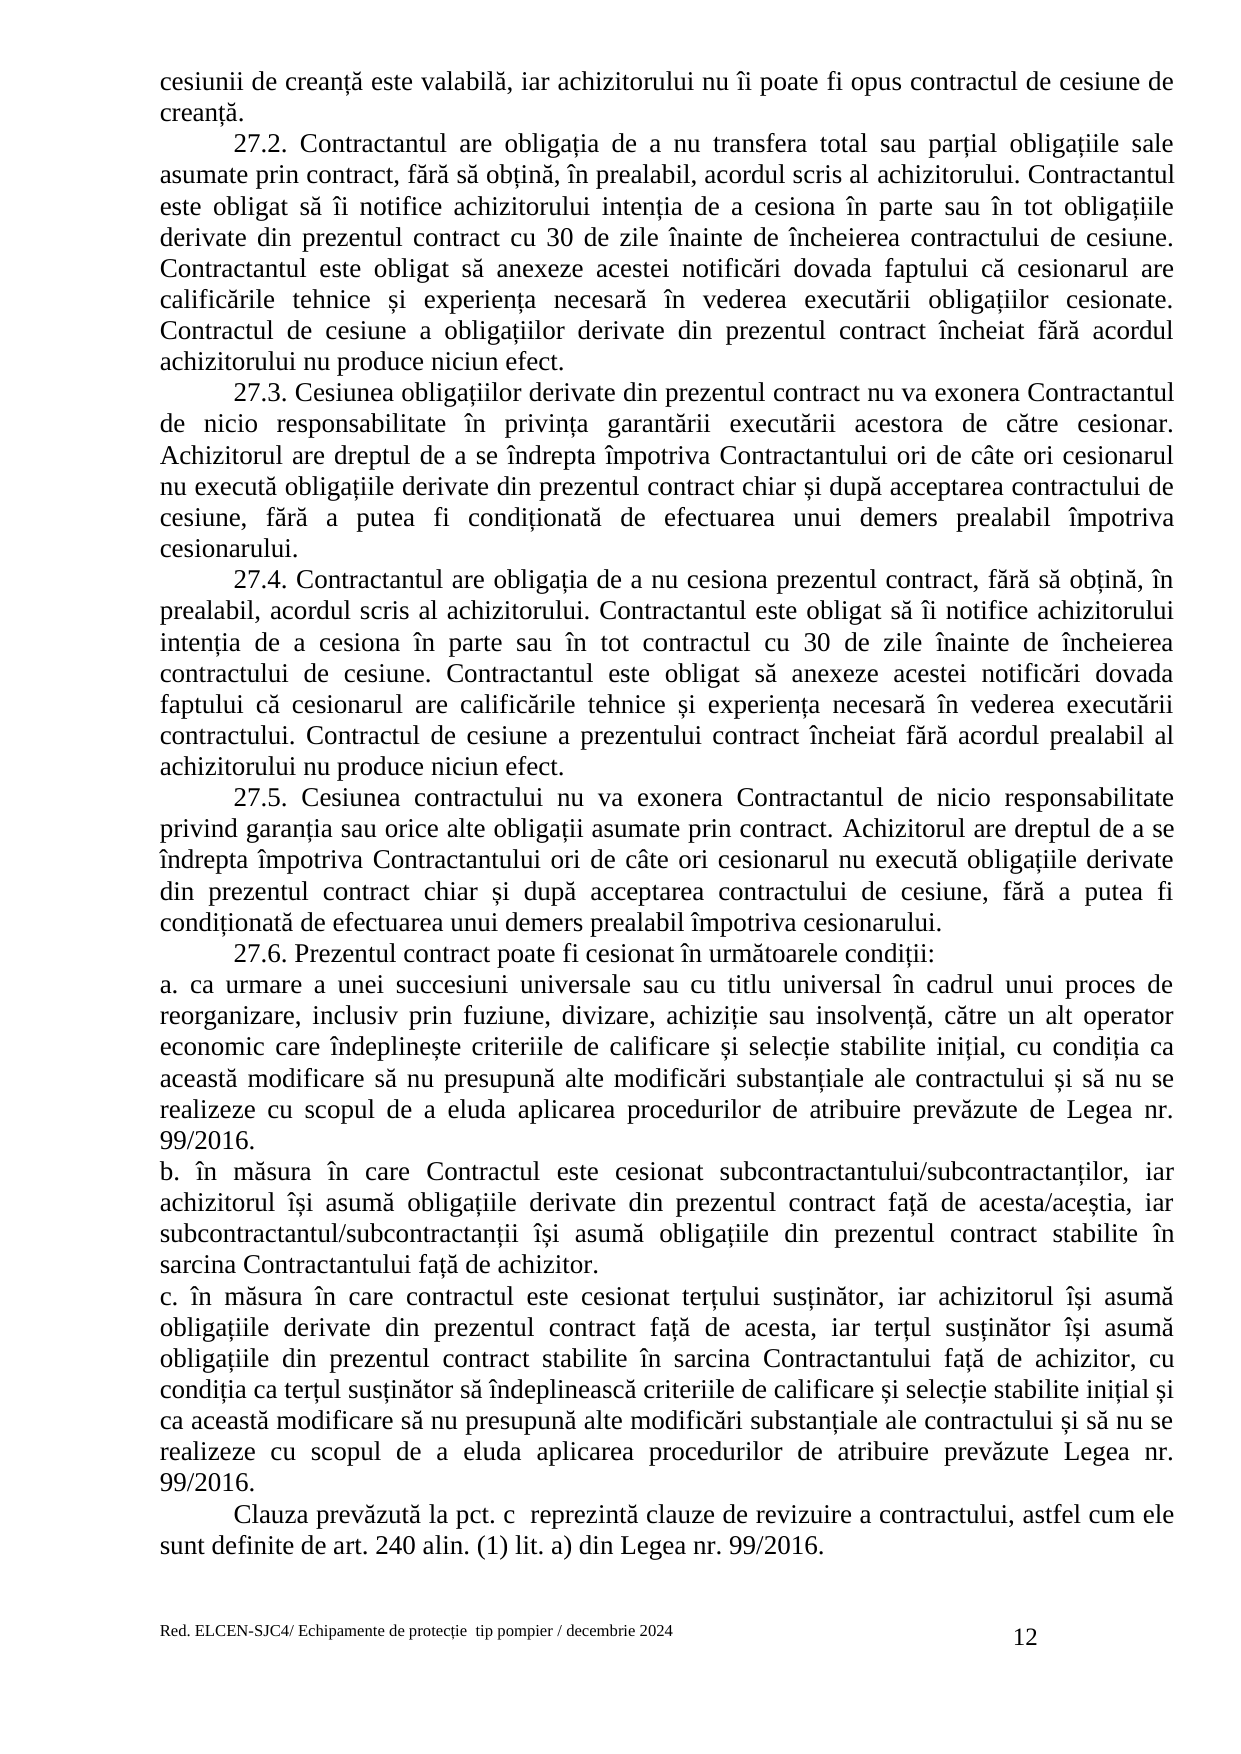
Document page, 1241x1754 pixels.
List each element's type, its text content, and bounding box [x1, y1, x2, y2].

text 27.2. Contractantul are obligația de a nu transfera total sau parțial obligațiile sale asumate prin contract, fără să obțină, în prealabil, acordul scris al achizitorului. Contractantul este obligat să îi notifice achizitorului intenția de a cesiona în parte sau în tot obligațiile derivate din prezentul contract cu 30 de zile înainte de încheierea contractului de cesiune. Contractantul este obligat să anexeze acestei notificări dovada faptului că cesionarul are calificările tehnice și experiența necesară în vederea executării obligațiilor cesionate. Contractul de cesiune a obligațiilor derivate din prezentul contract încheiat fără acordul achizitorului nu produce niciun efect. [159, 127, 1175, 376]
text b. în măsura în care Contractul este cesionat subcontractantului/subcontractanților, iar achizitorul își asumă obligațiile derivate din prezentul contract față de acesta/aceștia, iar subcontractantul/subcontractanții își asumă obligațiile din prezentul contract stabilite în sarcina Contractantului față de achizitor. [159, 1155, 1175, 1280]
text 27.6. Prezentul contract poate fi cesionat în următoarele condiții: [159, 937, 1175, 968]
text 27.3. Cesiunea obligațiilor derivate din prezentul contract nu va exonera Contractantul de nicio responsabilitate în privința garantării executării acestora de către cesionar. Achizitorul are dreptul de a se îndrepta împotriva Contractantului ori de câte ori cesionarul nu execută obligațiile derivate din prezentul contract chiar și după acceptarea contractului de cesiune, fără a putea fi condiționată de efectuarea unui demers prealabil împotriva cesionarului. [159, 376, 1175, 563]
text Clauza prevăzută la pct. c reprezintă clauze de revizuire a contractului, astfel cum ele sunt definite de art. 240 alin. (1) lit. a) din Legea nr. 99/2016. [159, 1498, 1175, 1560]
text c. în măsura în care contractul este cesionat terțului susținător, iar achizitorul își asumă obligațiile derivate din prezentul contract față de acesta, iar terțul susținător își asumă obligațiile din prezentul contract stabilite în sarcina Contractantului față de achizitor, cu condiția ca terțul susținător să îndeplinească criteriile de calificare și selecție stabilite inițial și ca această modificare să nu presupună alte modificări substanțiale ale contractului și să nu se realizeze cu scopul de a eluda aplicarea procedurilor de atribuire prevăzute Legea nr. 99/2016. [159, 1280, 1175, 1498]
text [159, 65, 1175, 127]
text 27.4. Contractantul are obligația de a nu cesiona prezentul contract, fără să obțină, în prealabil, acordul scris al achizitorului. Contractantul este obligat să îi notifice achizitorului intenția de a cesiona în parte sau în tot contractul cu 30 de zile înainte de încheierea contractului de cesiune. Contractantul este obligat să anexeze acestei notificări dovada faptului că cesionarul are calificările tehnice și experiența necesară în vederea executării contractului. Contractul de cesiune a prezentului contract încheiat fără acordul prealabil al achizitorului nu produce niciun efect. [159, 563, 1175, 781]
text a. ca urmare a unei succesiuni universale sau cu titlu universal în cadrul unui proces de reorganizare, inclusiv prin fuziune, divizare, achiziție sau insolvență, către un alt operator economic care îndeplinește criteriile de calificare și selecție stabilite inițial, cu condiția ca această modificare să nu presupună alte modificări substanțiale ale contractului și să nu se realizeze cu scopul de a eluda aplicarea procedurilor de atribuire prevăzute de Legea nr. 99/2016. [159, 968, 1175, 1155]
text 27.5. Cesiunea contractului nu va exonera Contractantul de nicio responsabilitate privind garanția sau orice alte obligații asumate prin contract. Achizitorul are dreptul de a se îndrepta împotriva Contractantului ori de câte ori cesionarul nu execută obligațiile derivate din prezentul contract chiar și după acceptarea contractului de cesiune, fără a putea fi condiționată de efectuarea unui demers prealabil împotriva cesionarului. [159, 781, 1175, 937]
